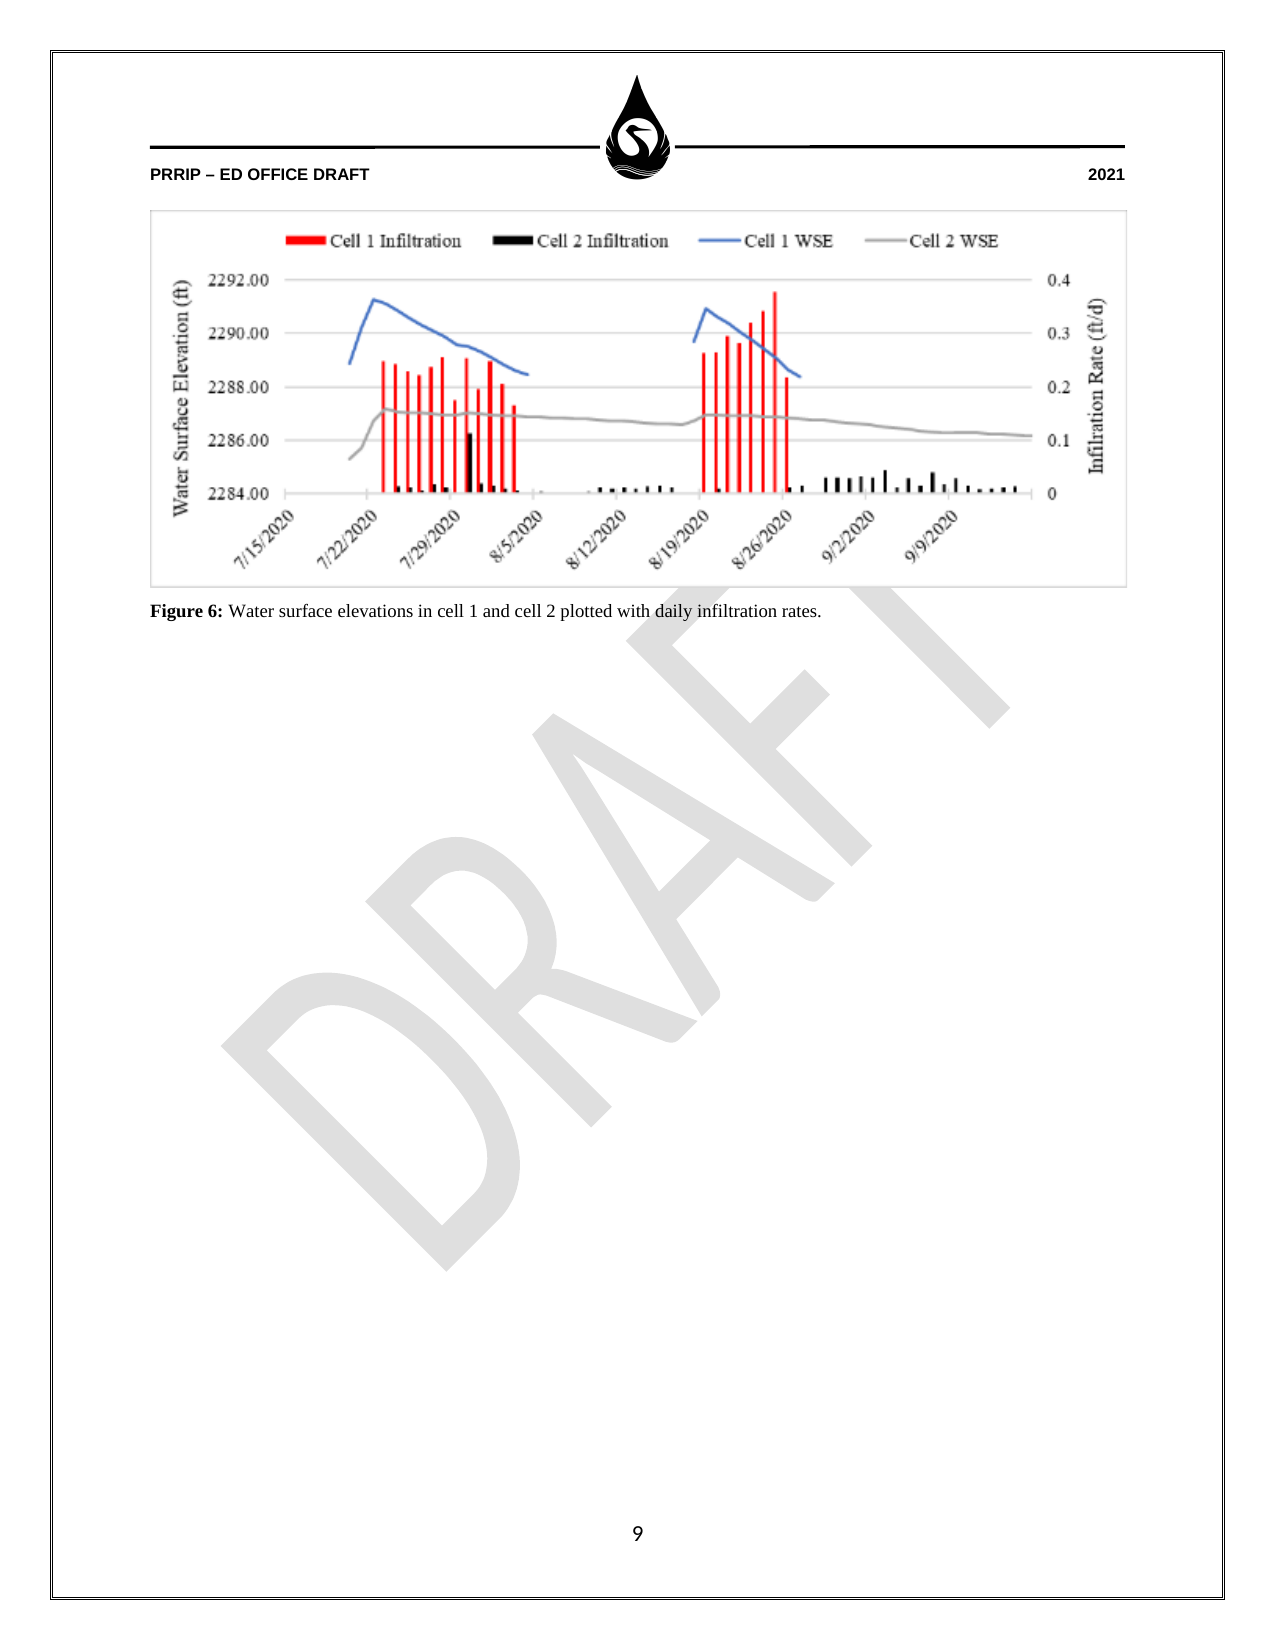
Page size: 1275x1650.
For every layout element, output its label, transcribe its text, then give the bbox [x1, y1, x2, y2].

picture [150, 210, 1128, 588]
picture [597, 75, 678, 181]
text Figure 6: Water surface elevations in cell 1 and cell 2 plotted with daily infiltration rates. [150, 600, 1125, 622]
